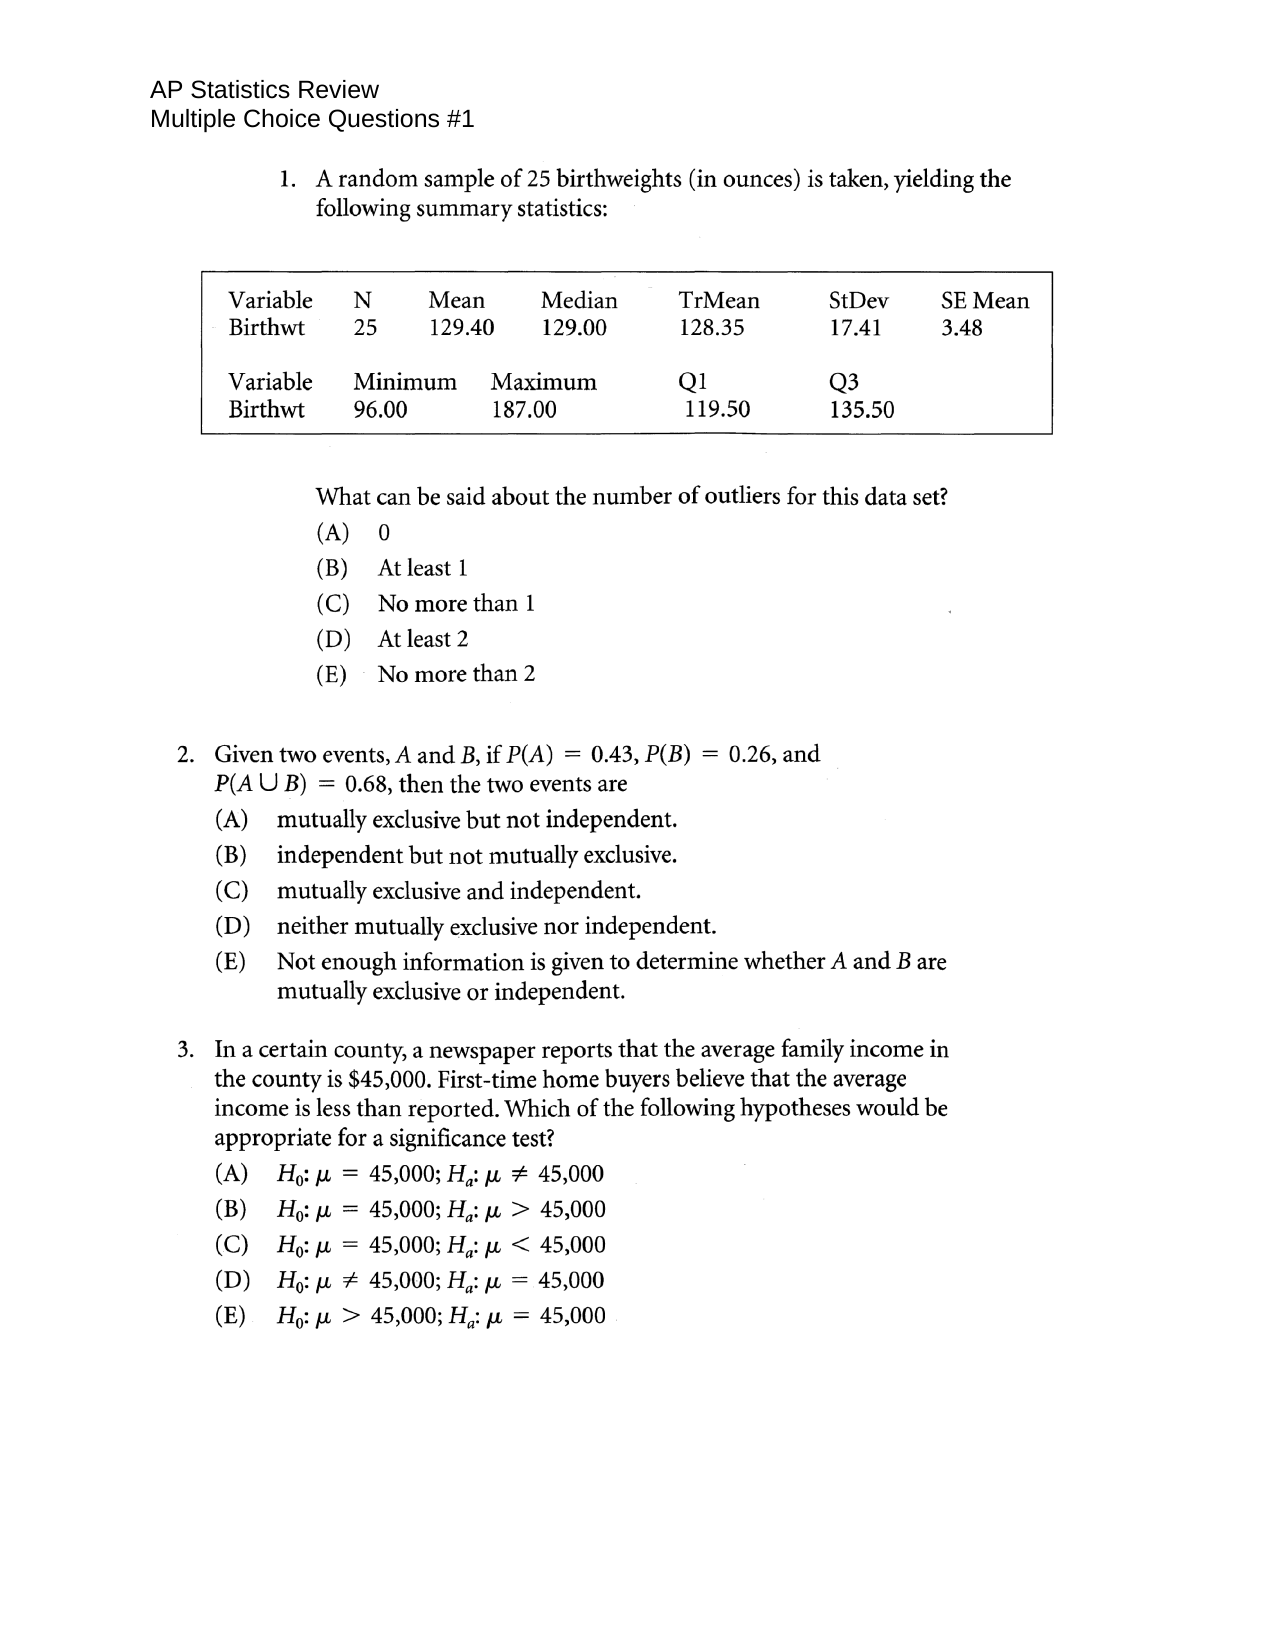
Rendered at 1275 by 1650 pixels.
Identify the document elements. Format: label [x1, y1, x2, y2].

picture [150, 150, 1090, 1361]
